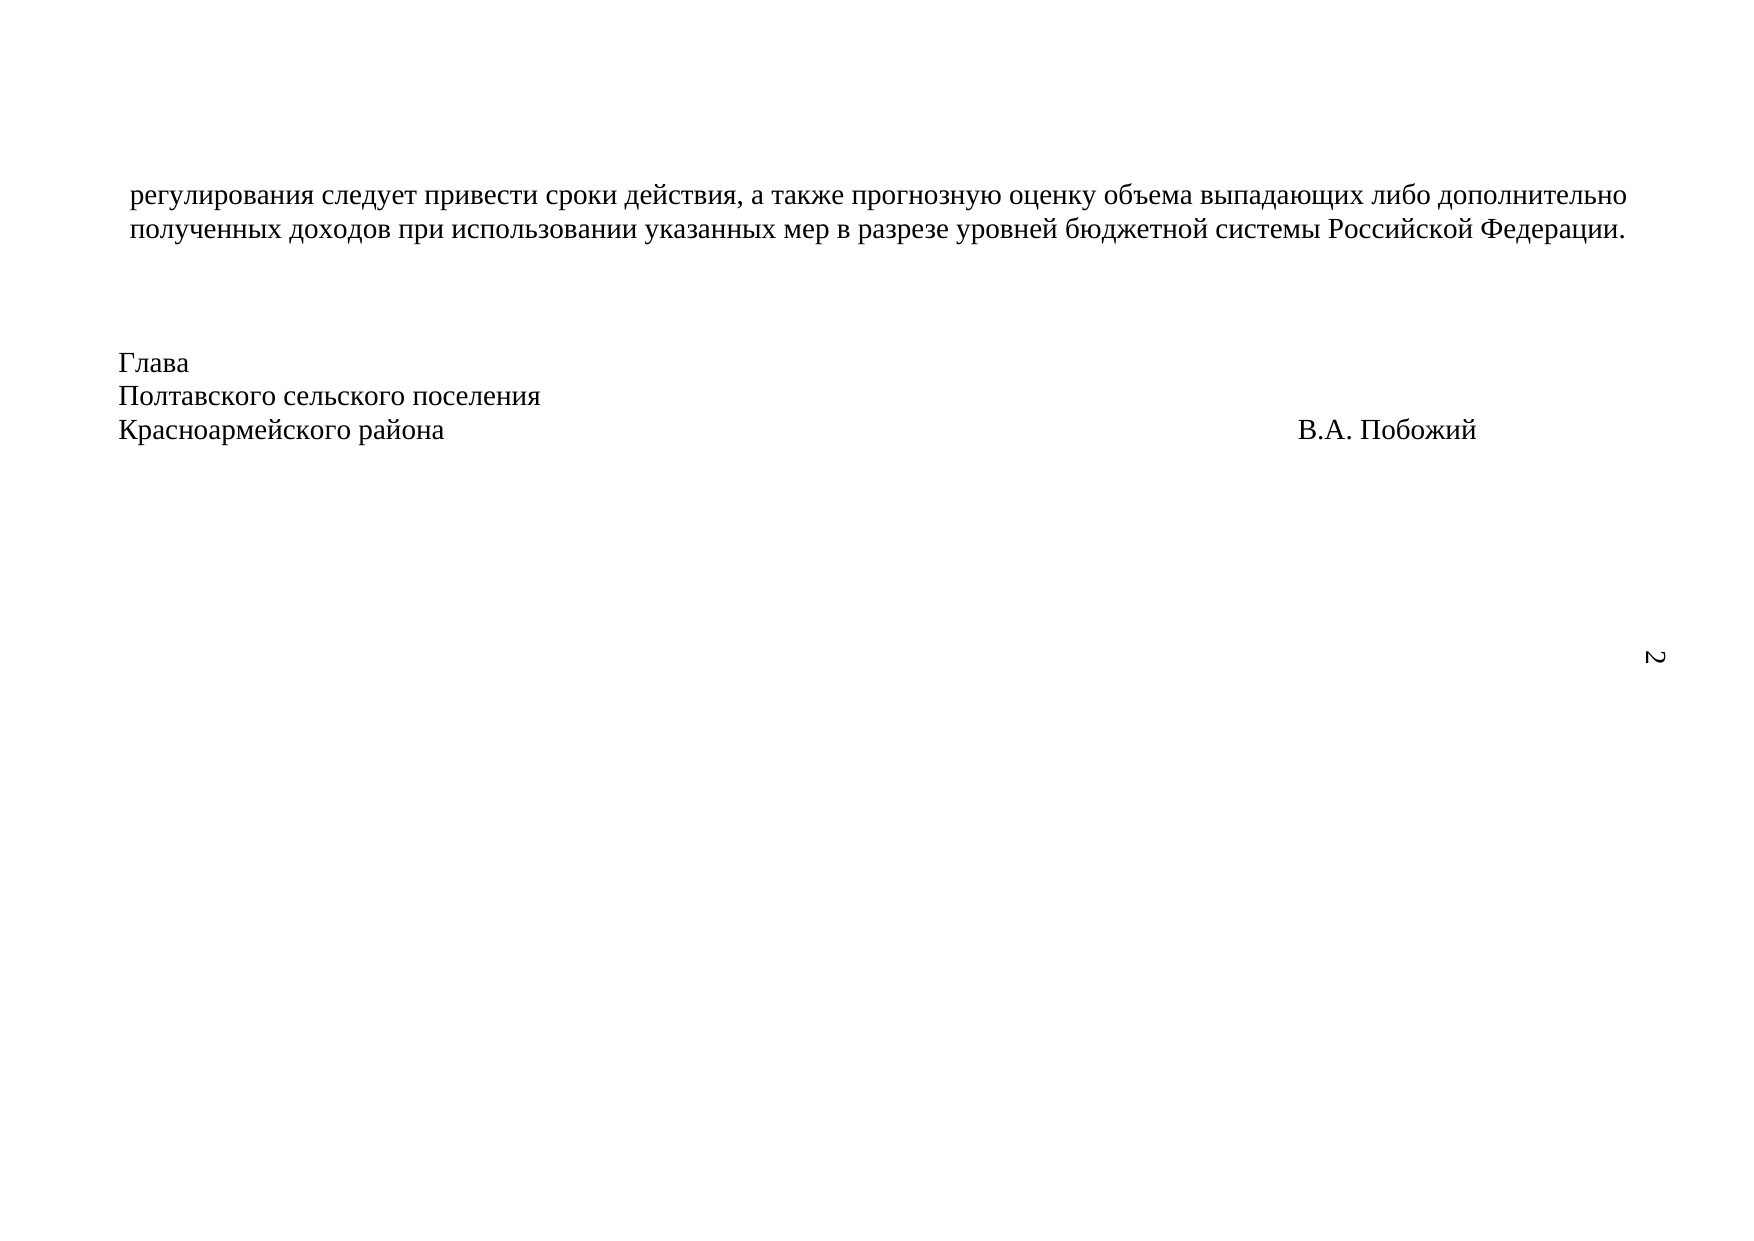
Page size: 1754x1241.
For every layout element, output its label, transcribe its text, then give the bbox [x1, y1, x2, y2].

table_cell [118, 177, 1639, 244]
text Полтавского сельского поселения [118, 378, 1636, 412]
text Глава [118, 345, 1636, 378]
text Красноармейского района В.А. Побожий [118, 412, 1636, 446]
